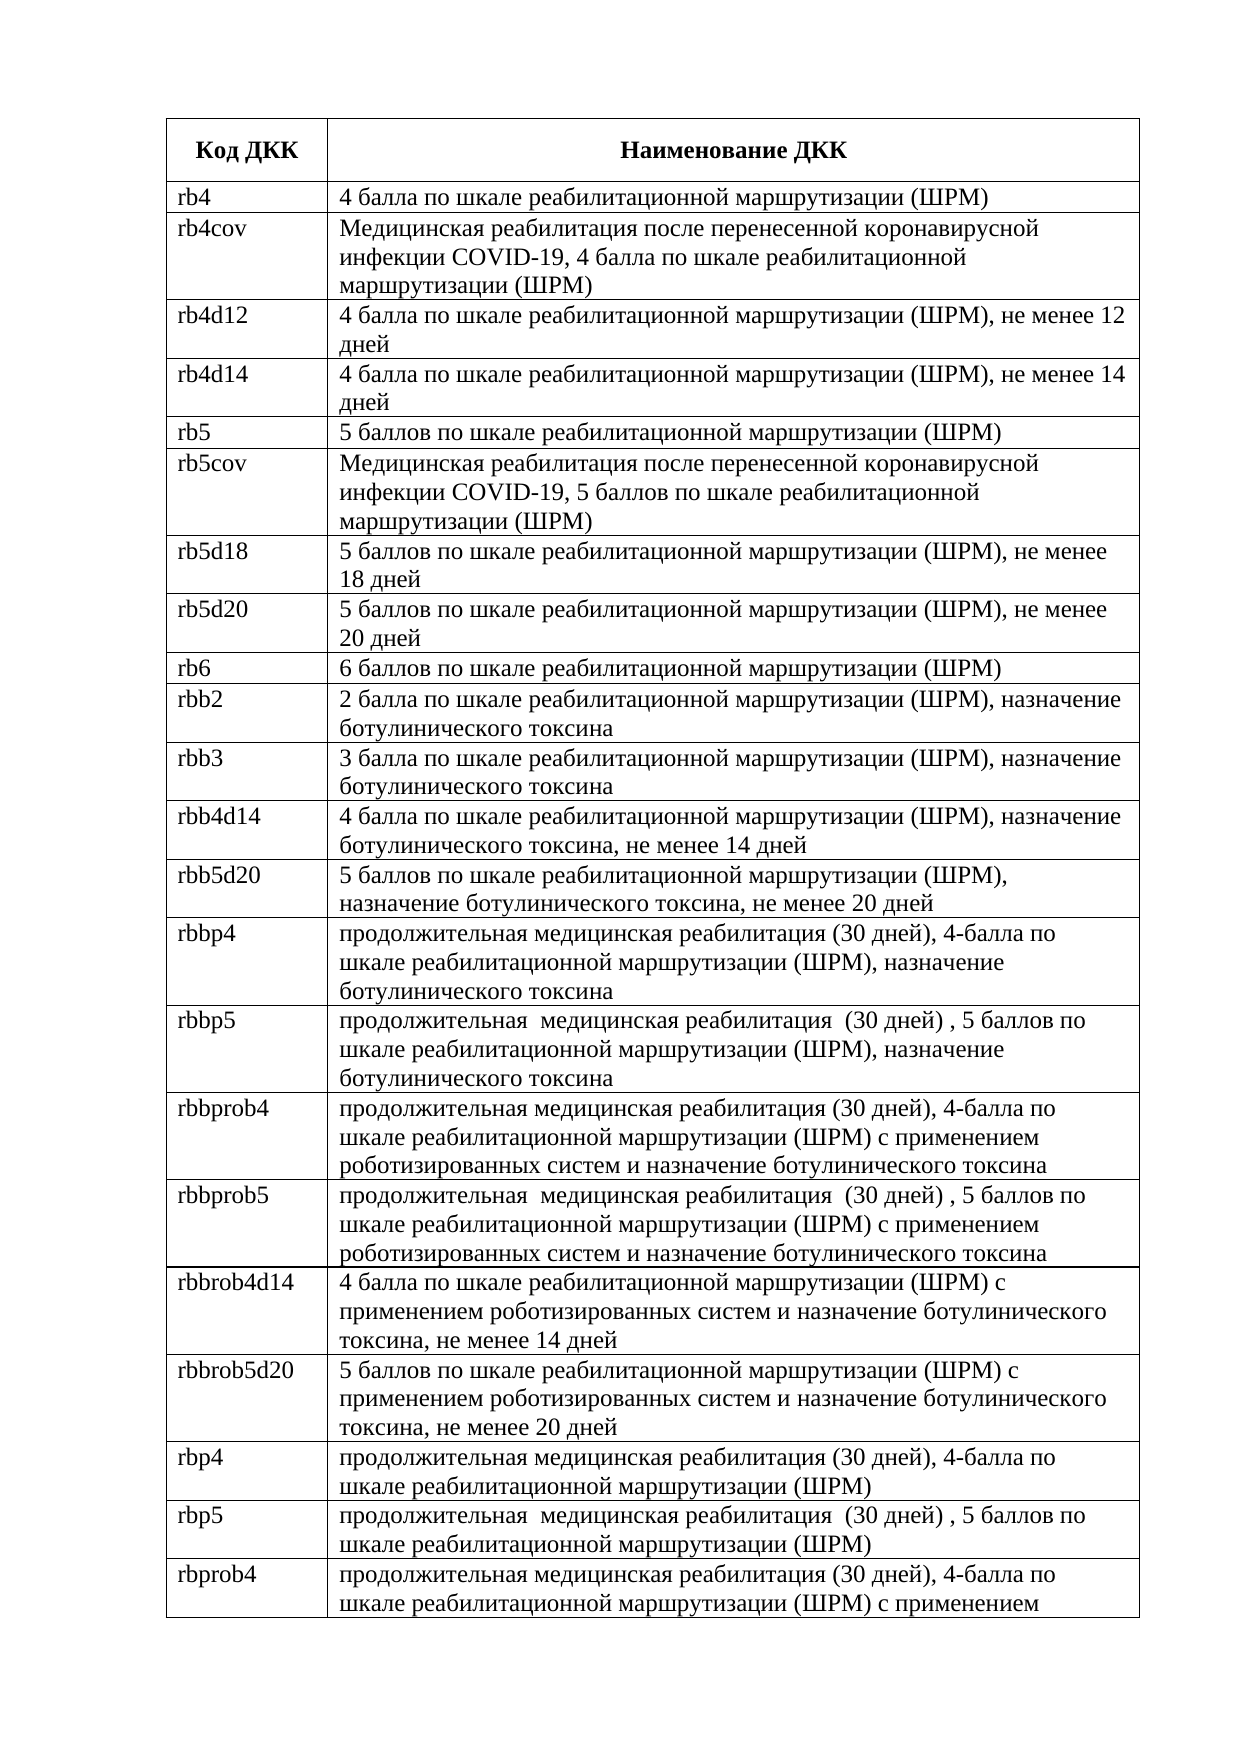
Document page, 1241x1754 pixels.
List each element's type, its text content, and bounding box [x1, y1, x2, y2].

table_cell 5 баллов по шкале реабилитационной маршрутизации (ШРМ), не менее 20 дней [328, 594, 1139, 652]
table_cell 2 балла по шкале реабилитационной маршрутизации (ШРМ), назначение ботулинического токсина [328, 684, 1139, 742]
table_cell rbbp5 [167, 1006, 327, 1092]
table_cell rb5 [167, 417, 327, 447]
table_cell rbbp4 [167, 918, 327, 1004]
table_cell 4 балла по шкале реабилитационной маршрутизации (ШРМ) [328, 182, 1139, 212]
table_cell rbbrob5d20 [167, 1355, 327, 1441]
table_cell rb4cov [167, 213, 327, 299]
table_cell продолжительная медицинская реабилитация (30 дней) , 5 баллов по шкале реабилитационной маршрутизации (ШРМ), назначение ботулинического токсина [328, 1006, 1139, 1092]
table_cell rb6 [167, 653, 327, 683]
table_header Наименование ДКК [328, 119, 1139, 181]
table_cell rb4 [167, 182, 327, 212]
table_cell rb5d20 [167, 594, 327, 652]
table_cell 5 баллов по шкале реабилитационной маршрутизации (ШРМ) с применением роботизированных систем и назначение ботулинического токсина, не менее 20 дней [328, 1355, 1139, 1441]
table_cell rbprob4 [167, 1559, 327, 1617]
table_cell rbb3 [167, 743, 327, 800]
table_cell rbp5 [167, 1501, 327, 1558]
table_cell Медицинская реабилитация после перенесенной коронавирусной инфекции COVID-19, 4 балла по шкале реабилитационной маршрутизации (ШРМ) [328, 213, 1139, 299]
table_cell продолжительная медицинская реабилитация (30 дней) , 5 баллов по шкале реабилитационной маршрутизации (ШРМ) [328, 1501, 1139, 1558]
table_cell продолжительная медицинская реабилитация (30 дней), 4-балла по шкале реабилитационной маршрутизации (ШРМ) с применением роботизированных систем и назначение ботулинического токсина [328, 1093, 1139, 1179]
table_cell 4 балла по шкале реабилитационной маршрутизации (ШРМ), не менее 14 дней [328, 359, 1139, 416]
table_cell 4 балла по шкале реабилитационной маршрутизации (ШРМ) с применением роботизированных систем и назначение ботулинического токсина, не менее 14 дней [328, 1268, 1139, 1354]
table_cell rb5cov [167, 449, 327, 535]
table_cell 5 баллов по шкале реабилитационной маршрутизации (ШРМ), не менее 18 дней [328, 536, 1139, 593]
table_cell продолжительная медицинская реабилитация (30 дней) , 5 баллов по шкале реабилитационной маршрутизации (ШРМ) с применением роботизированных систем и назначение ботулинического токсина [328, 1180, 1139, 1266]
table_cell rb4d12 [167, 300, 327, 358]
table_cell rb4d14 [167, 359, 327, 416]
table_cell rbb4d14 [167, 801, 327, 859]
table_cell 6 баллов по шкале реабилитационной маршрутизации (ШРМ) [328, 653, 1139, 683]
table_cell rbbprob4 [167, 1093, 327, 1179]
table_cell rbp4 [167, 1442, 327, 1499]
table_cell rbbrob4d14 [167, 1268, 327, 1354]
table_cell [328, 1559, 1139, 1617]
table_cell 5 баллов по шкале реабилитационной маршрутизации (ШРМ) [328, 417, 1139, 447]
table_cell 4 балла по шкале реабилитационной маршрутизации (ШРМ), назначение ботулинического токсина, не менее 14 дней [328, 801, 1139, 859]
table_cell 3 балла по шкале реабилитационной маршрутизации (ШРМ), назначение ботулинического токсина [328, 743, 1139, 800]
table_cell 4 балла по шкале реабилитационной маршрутизации (ШРМ), не менее 12 дней [328, 300, 1139, 358]
table_cell продолжительная медицинская реабилитация (30 дней), 4-балла по шкале реабилитационной маршрутизации (ШРМ) [328, 1442, 1139, 1499]
table_cell rbb5d20 [167, 860, 327, 917]
table_cell rbbprob5 [167, 1180, 327, 1266]
table_cell продолжительная медицинская реабилитация (30 дней), 4-балла по шкале реабилитационной маршрутизации (ШРМ), назначение ботулинического токсина [328, 918, 1139, 1004]
table_cell Медицинская реабилитация после перенесенной коронавирусной инфекции COVID-19, 5 баллов по шкале реабилитационной маршрутизации (ШРМ) [328, 449, 1139, 535]
table_cell rbb2 [167, 684, 327, 742]
table_cell 5 баллов по шкале реабилитационной маршрутизации (ШРМ), назначение ботулинического токсина, не менее 20 дней [328, 860, 1139, 917]
table_header Код ДКК [167, 119, 327, 181]
table_cell rb5d18 [167, 536, 327, 593]
